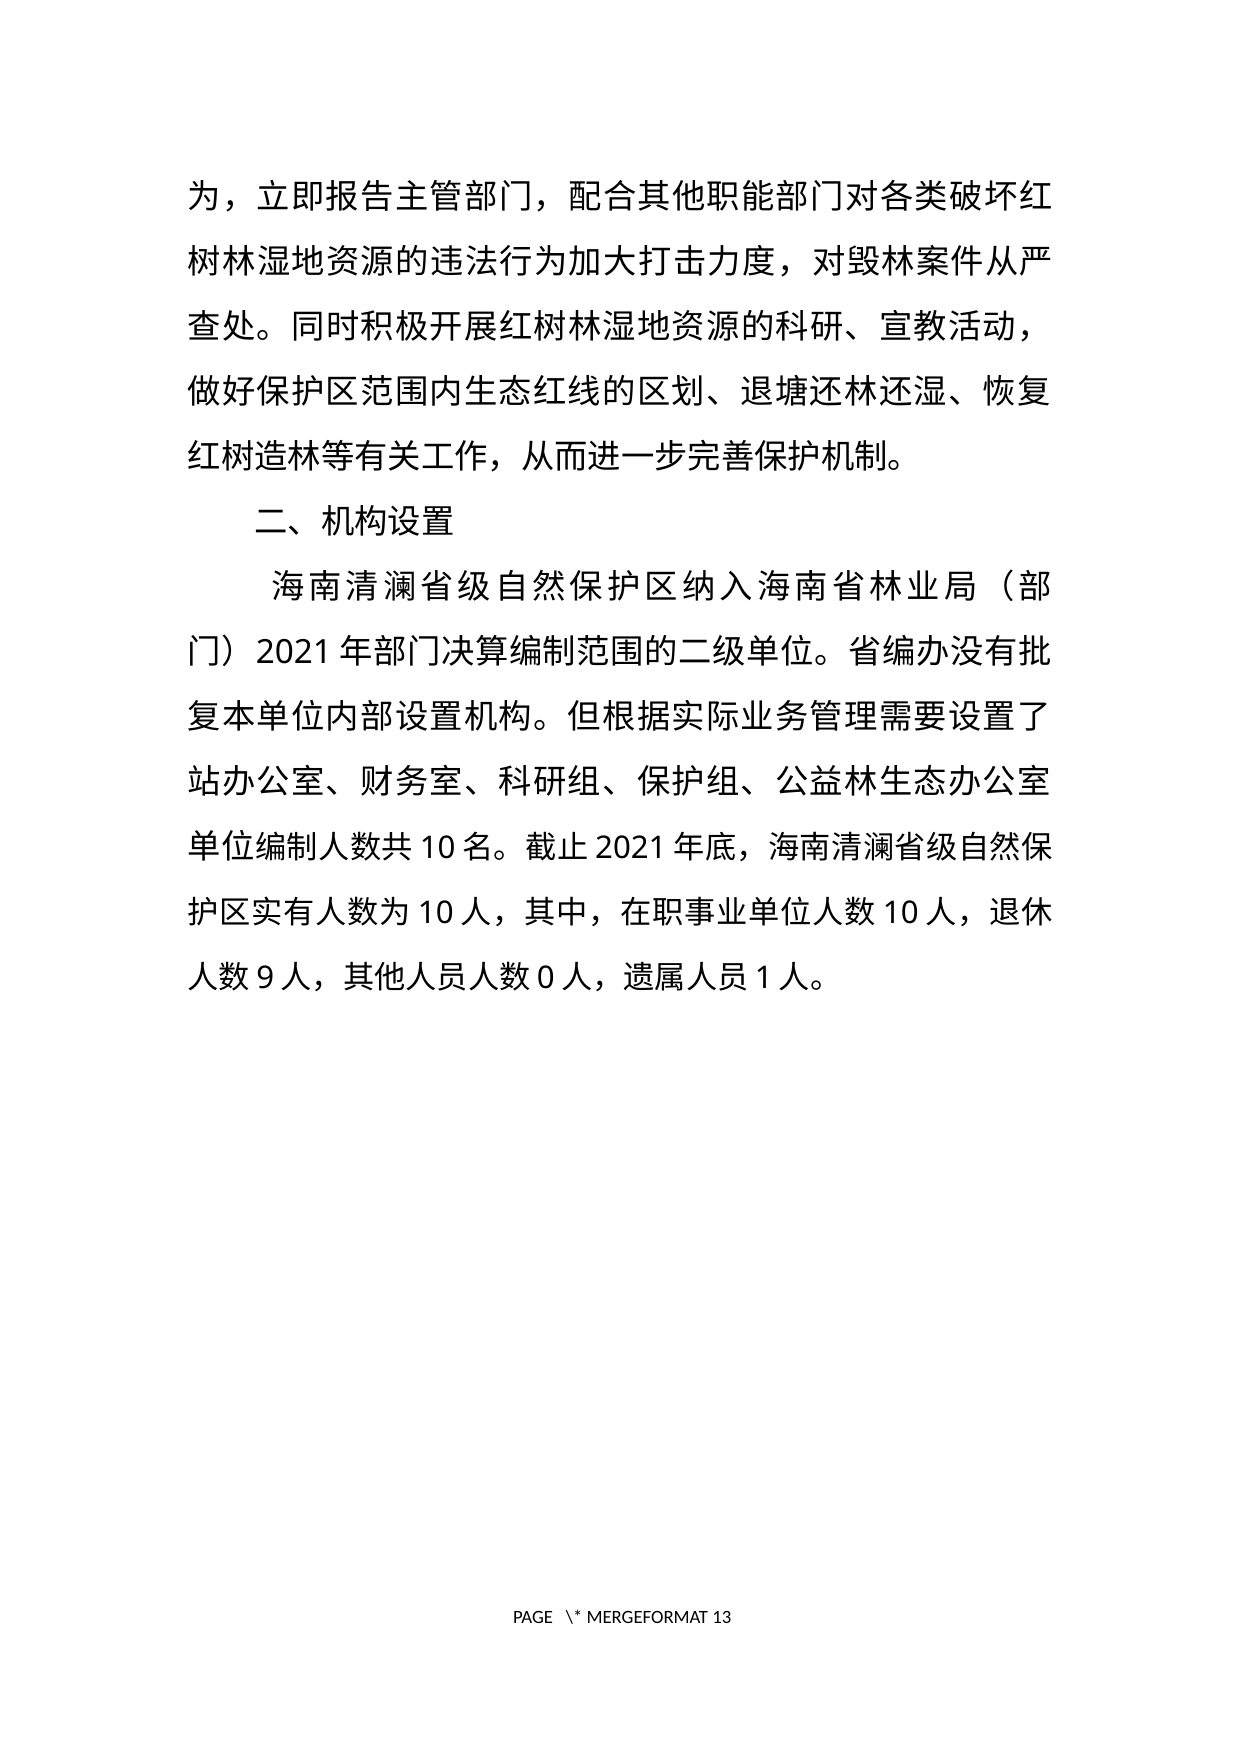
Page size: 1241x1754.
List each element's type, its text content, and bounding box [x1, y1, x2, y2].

text 二、机构设置 [187, 487, 1053, 552]
text 海南清澜省级自然保护区纳入海南省林业局（部门）2021年部门决算编制范围的二级单位。省编办没有批复本单位内部设置机构。但根据实际业务管理需要设置了站办公室、财务室、科研组、保护组、公益林生态办公室。单位编制人数共10名。截止2021年底，海南清澜省级自然保护区实有人数为10人，其中，在职事业单位人数10人，退休人数9人，其他人员人数0人，遗属人员1人。 [187, 552, 1053, 1007]
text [187, 162, 1053, 487]
